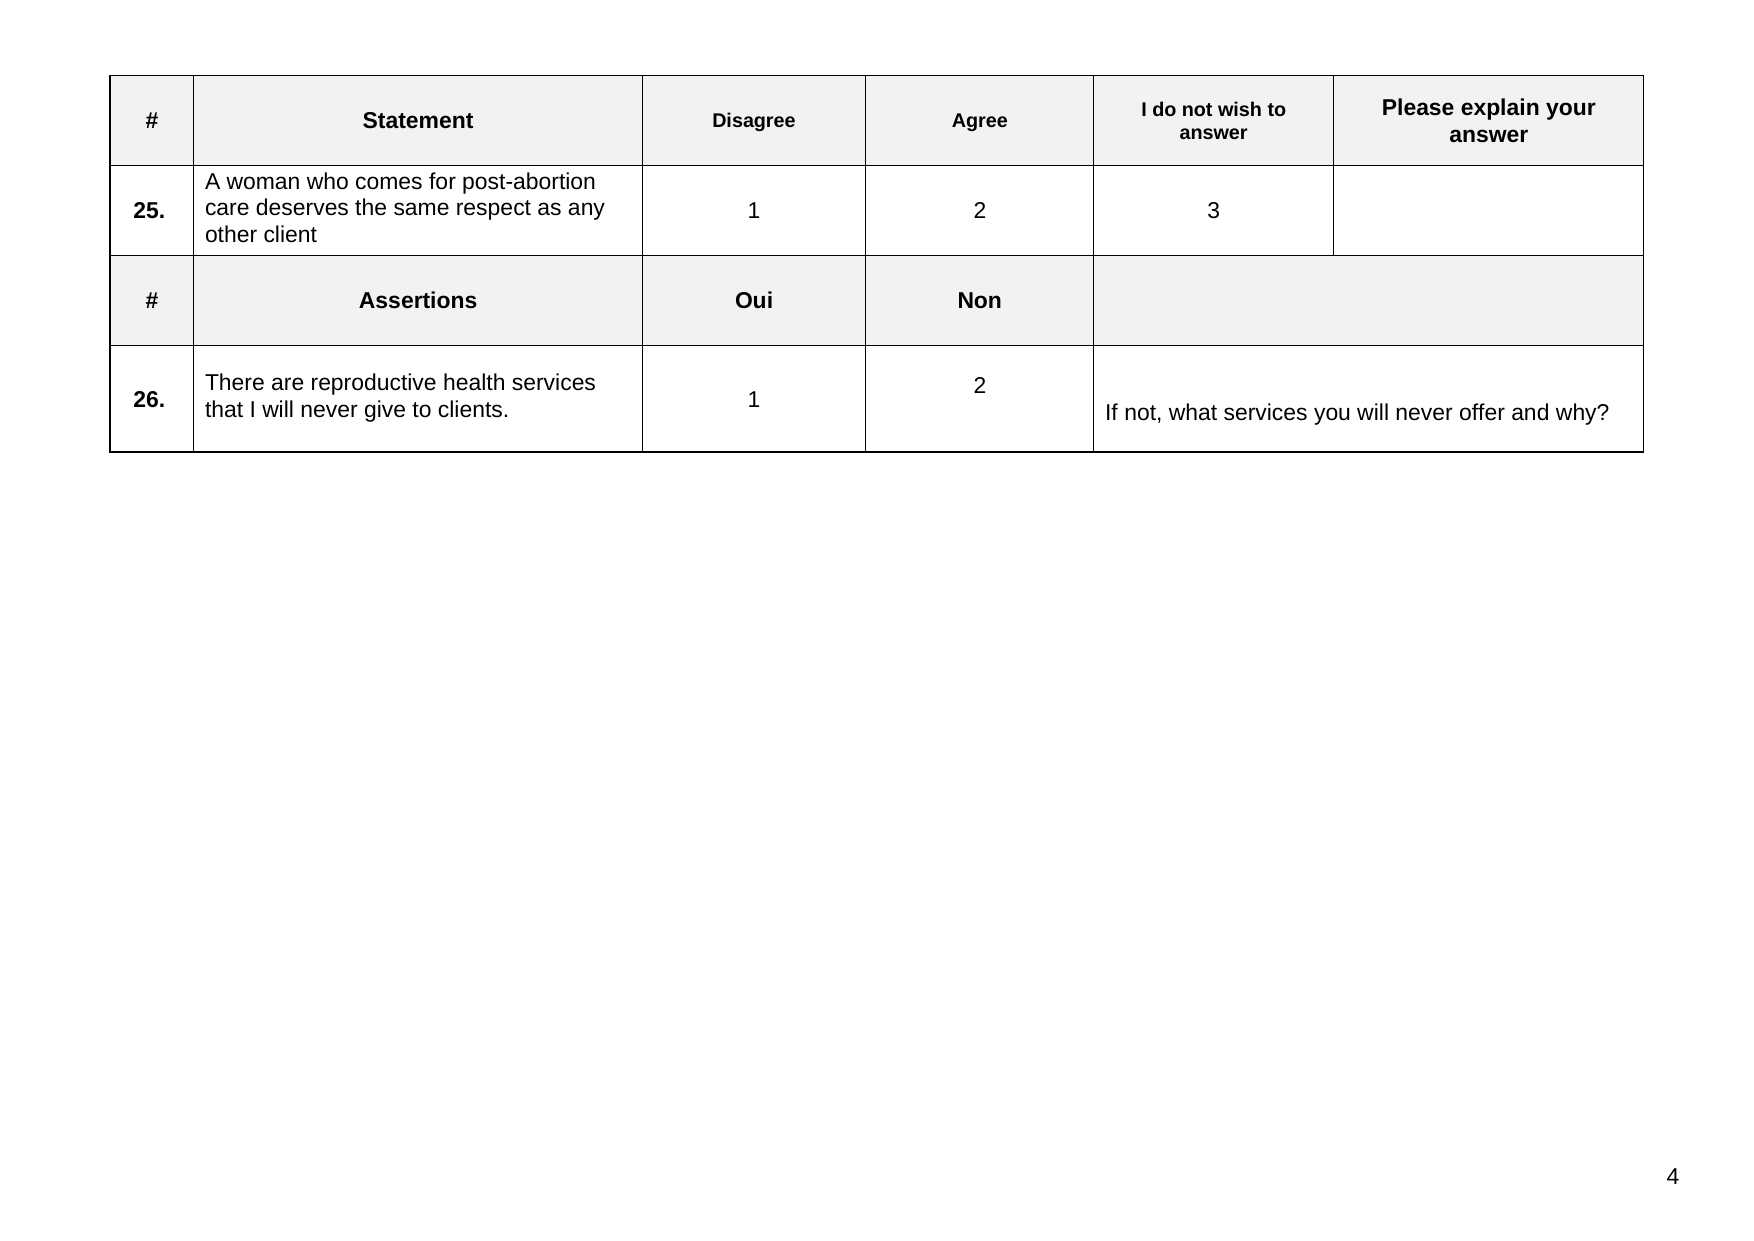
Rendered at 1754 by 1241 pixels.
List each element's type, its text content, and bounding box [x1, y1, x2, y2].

table_cell 1 [643, 166, 865, 255]
table_header Disagree [643, 76, 865, 165]
table_cell 2 [866, 166, 1093, 255]
table_cell If not, what services you will never offer and why? [1094, 346, 1643, 451]
table_header # [111, 76, 193, 165]
table_cell Oui [643, 256, 865, 345]
table_cell [111, 166, 193, 255]
table_cell 3 [1094, 166, 1333, 255]
table_header Statement [194, 76, 642, 165]
table_cell There are reproductive health services that I will never give to clients. [194, 346, 642, 451]
table_cell # [111, 256, 193, 345]
table_cell A woman who comes for post-abortion care deserves the same respect as any other client [194, 166, 642, 255]
table_header Agree [866, 76, 1093, 165]
table_header Please explain your answer [1334, 76, 1643, 165]
table_cell Assertions [194, 256, 642, 345]
table_cell [111, 346, 193, 451]
table_cell Non [866, 256, 1093, 345]
table_cell 1 [643, 346, 865, 451]
table_cell [1094, 256, 1643, 345]
table_header I do not wish to answer [1094, 76, 1333, 165]
table_cell [1334, 166, 1643, 255]
table_cell 2 [866, 346, 1093, 451]
